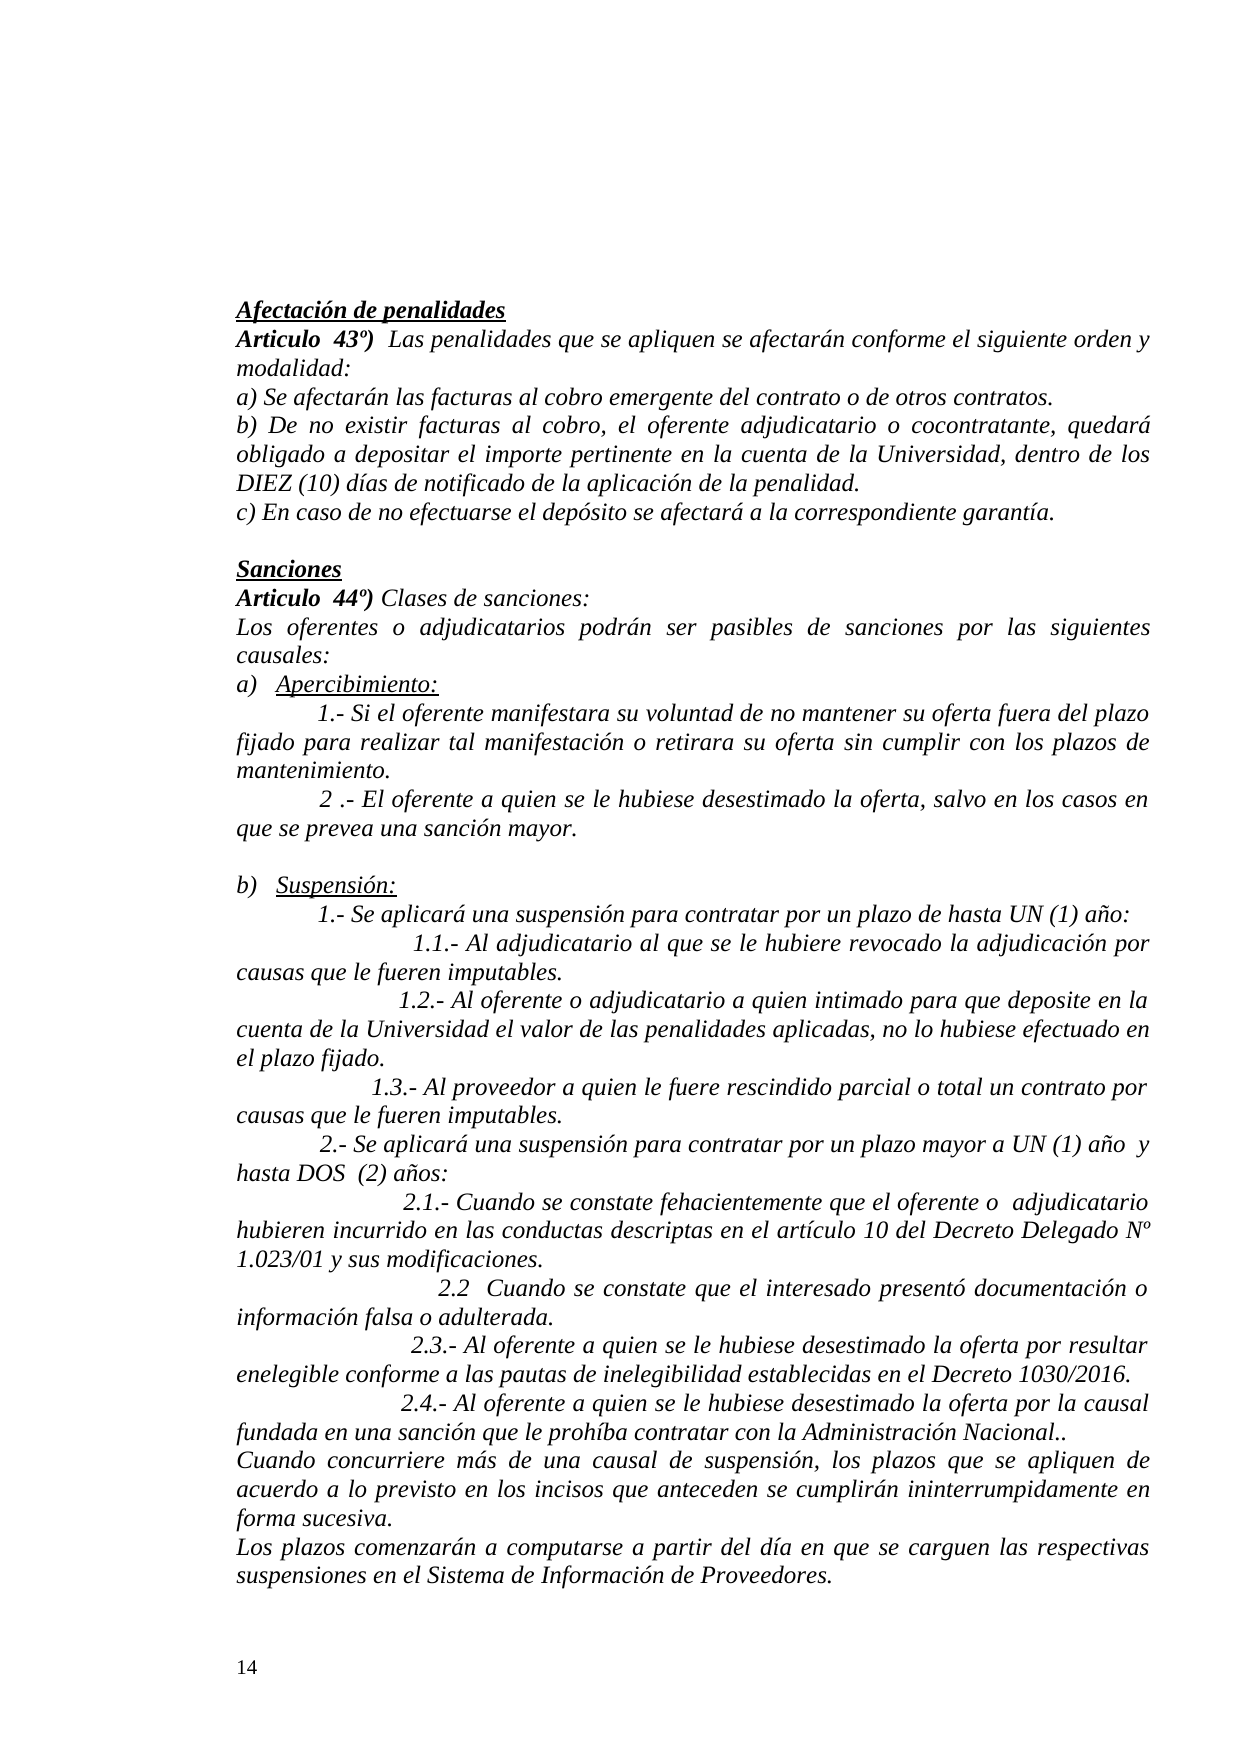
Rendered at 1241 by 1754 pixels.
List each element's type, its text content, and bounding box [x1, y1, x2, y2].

text 1.3.- Al proveedor a quien le fuere rescindido parcial o total un contrato por causas que le fueren imputables. [236, 1072, 1152, 1129]
text 2 .- El oferente a quien se le hubiese desestimado la oferta, salvo en los casos en que se prevea una sanción mayor. [236, 784, 1152, 842]
text Articulo 44º) Clases de sanciones: [236, 583, 1152, 612]
text Sanciones [236, 554, 1152, 583]
text Los oferentes o adjudicatarios podrán ser pasibles de sanciones por las siguientes causales: [236, 612, 1152, 669]
text 1.2.- Al oferente o adjudicatario a quien intimado para que deposite en la cuenta de la Universidad el valor de las penalidades aplicadas, no lo hubiese efectuado en el plazo fijado. [236, 985, 1152, 1072]
text a) Apercibimiento: [236, 669, 1152, 698]
text 1.1.- Al adjudicatario al que se le hubiere revocado la adjudicación por causas que le fueren imputables. [236, 928, 1152, 985]
text c) En caso de no efectuarse el depósito se afectará a la correspondiente garantía. [236, 497, 1152, 525]
text 2.2 Cuando se constate que el interesado presentó documentación o información falsa o adulterada. [236, 1273, 1152, 1330]
text 2.1.- Cuando se constate fehacientemente que el oferente o adjudicatario hubieren incurrido en las conductas descriptas en el artículo 10 del Decreto Delegado Nº 1.023/01 y sus modificaciones. [236, 1187, 1152, 1273]
text 2.4.- Al oferente a quien se le hubiese desestimado la oferta por la causal fundada en una sanción que le prohíba contratar con la Administración Nacional.. [236, 1388, 1152, 1445]
text Los plazos comenzarán a computarse a partir del día en que se carguen las respectivas suspensiones en el Sistema de Información de Proveedores. [236, 1532, 1152, 1589]
text 2.- Se aplicará una suspensión para contratar por un plazo mayor a UN (1) año y hasta DOS (2) años: [236, 1129, 1152, 1187]
text 1.- Si el oferente manifestara su voluntad de no mantener su oferta fuera del plazo fijado para realizar tal manifestación o retirara su oferta sin cumplir con los plazos de mantenimiento. [236, 698, 1152, 784]
text a) Se afectarán las facturas al cobro emergente del contrato o de otros contratos. [236, 382, 1152, 410]
text b) Suspensión: [236, 870, 1152, 899]
text 2.3.- Al oferente a quien se le hubiese desestimado la oferta por resultar enelegible conforme a las pautas de inelegibilidad establecidas en el Decreto 1030/2016. [236, 1330, 1152, 1388]
text b) De no existir facturas al cobro, el oferente adjudicatario o cocontratante, quedará obligado a depositar el importe pertinente en la cuenta de la Universidad, dentro de los DIEZ (10) días de notificado de la aplicación de la penalidad. [236, 410, 1152, 497]
text Afectación de penalidades [236, 295, 1152, 324]
text Cuando concurriere más de una causal de suspensión, los plazos que se apliquen de acuerdo a lo previsto en los incisos que anteceden se cumplirán ininterrumpidamente en forma sucesiva. [236, 1445, 1152, 1532]
text 1.- Se aplicará una suspensión para contratar por un plazo de hasta UN (1) año: [236, 899, 1152, 928]
text Articulo 43º) Las penalidades que se apliquen se afectarán conforme el siguiente orden y modalidad: [236, 324, 1152, 382]
